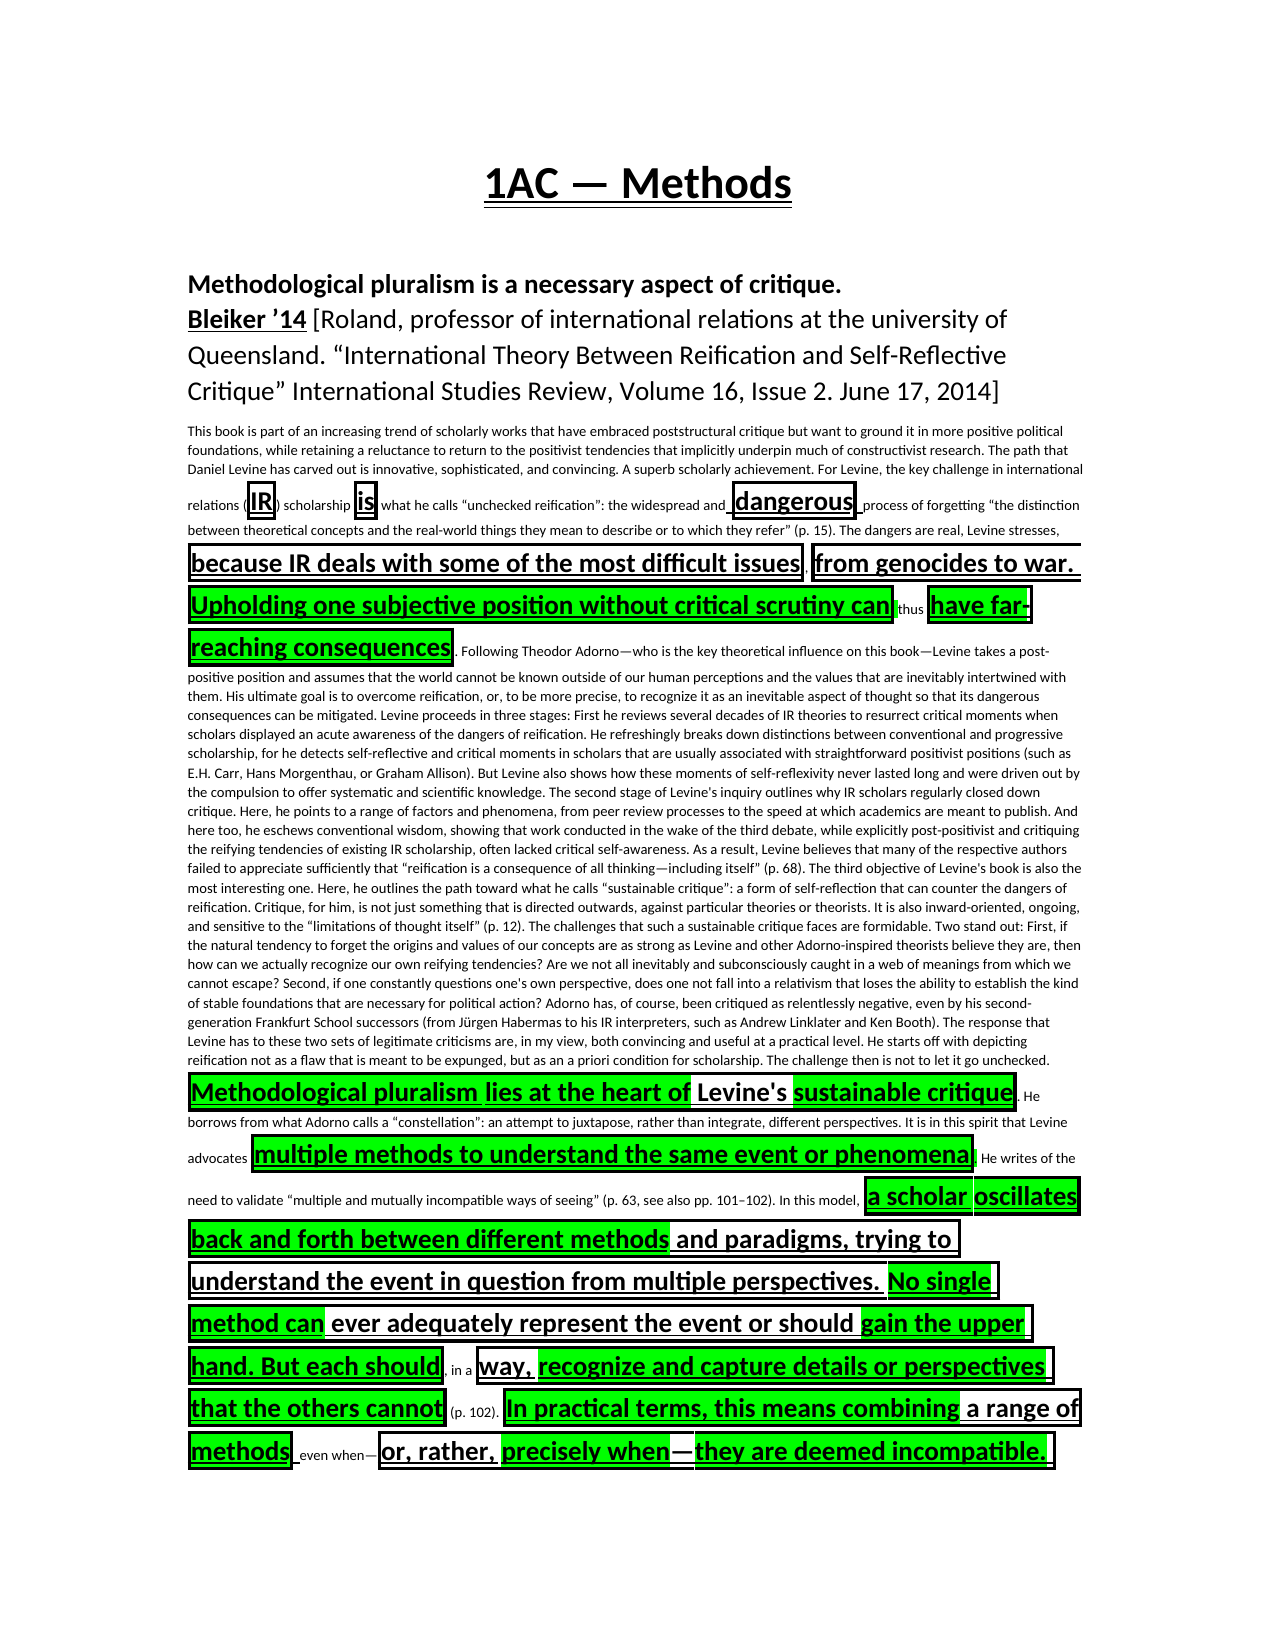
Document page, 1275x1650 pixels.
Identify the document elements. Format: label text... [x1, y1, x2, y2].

subtitle Methodological pluralism is a necessary aspect of critique. [187, 267, 1087, 300]
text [187, 422, 1087, 1470]
text Bleiker ’14 [Roland, professor of international relations at the university of Queensland. “International Theory Between Reification and Self-Reflective Critique” International Studies Review, Volume 16, Issue 2. June 17, 2014] [187, 302, 1087, 407]
subtitle 1AC — Methods [187, 154, 1087, 210]
